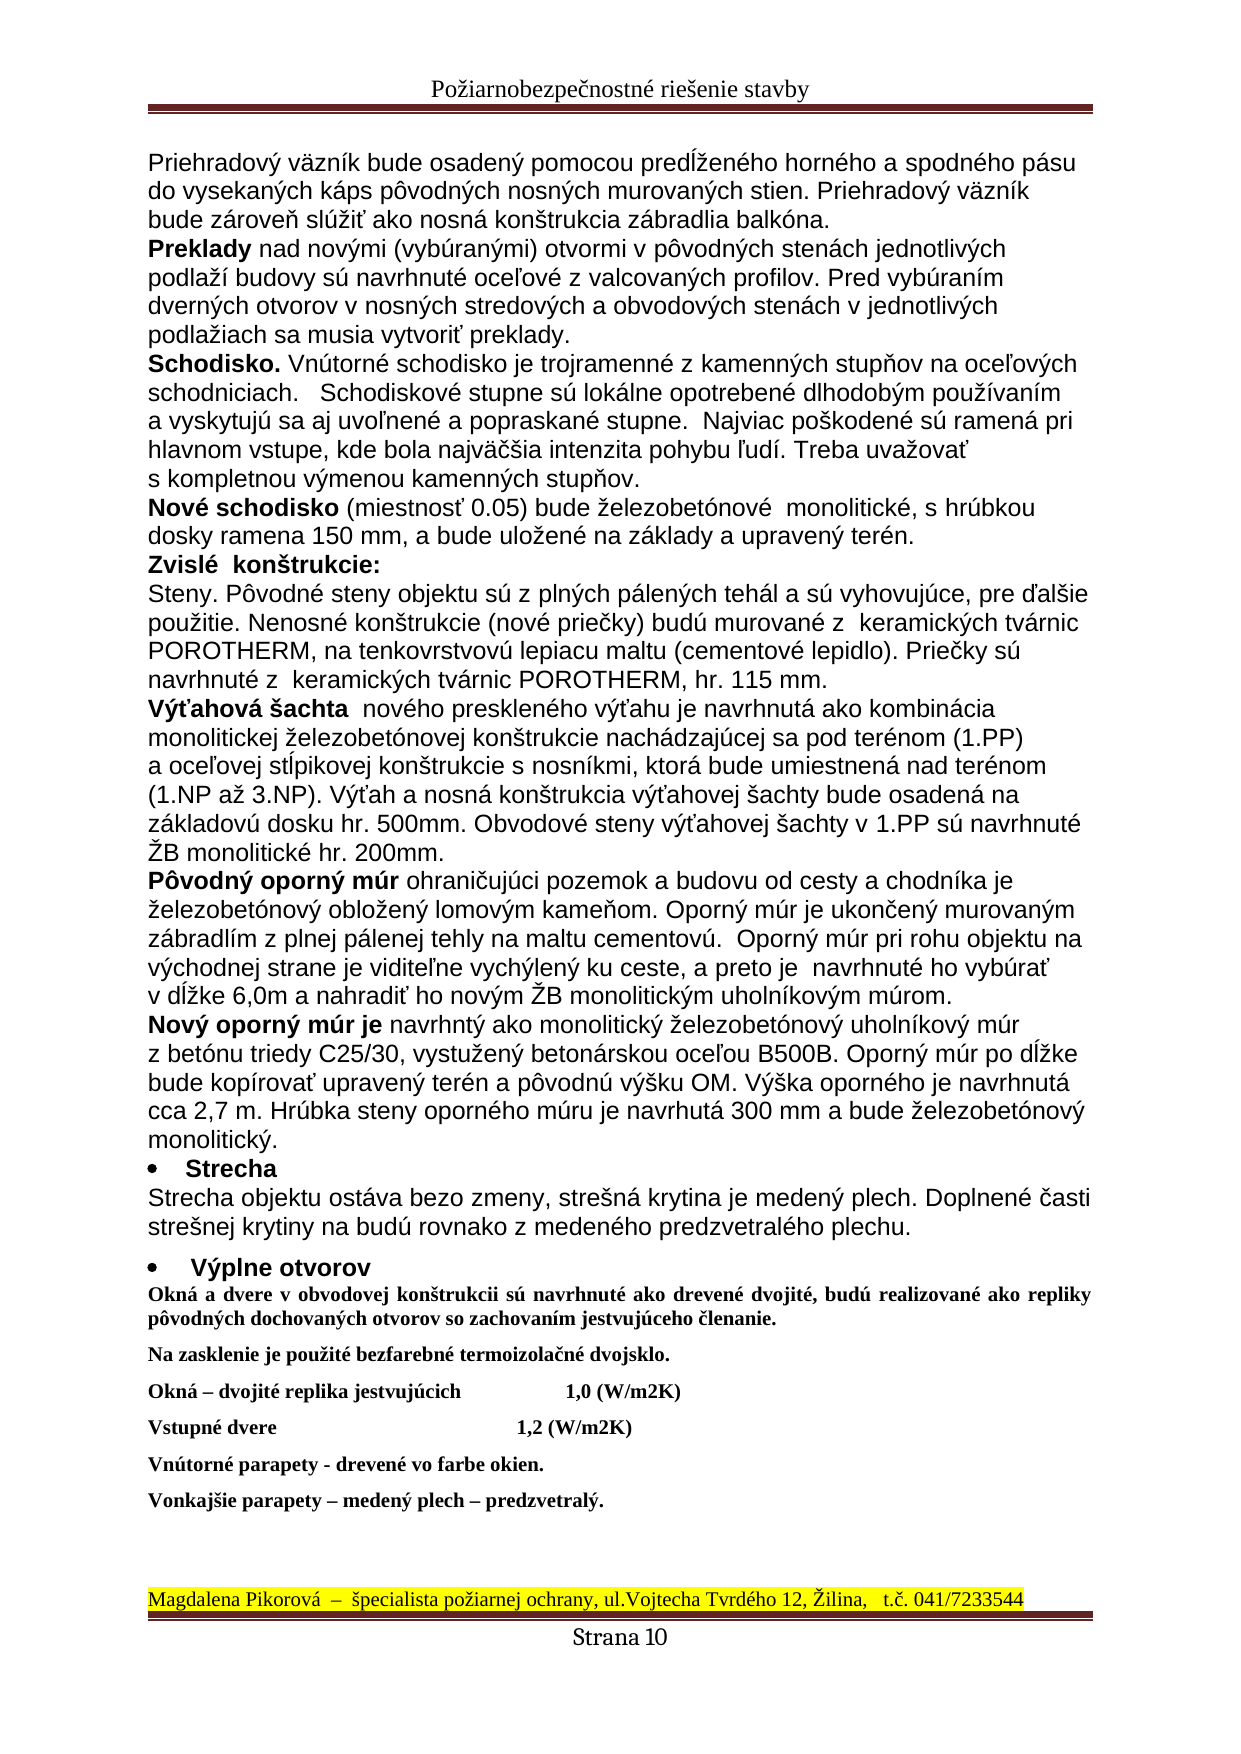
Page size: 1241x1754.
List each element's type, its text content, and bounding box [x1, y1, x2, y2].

text Priehradový väzník bude osadený pomocou predĺženého horného a spodného pásu do vysekaných káps pôvodných nosných murovaných stien. Priehradový väzník bude zároveň slúžiť ako nosná konštrukcia zábradlia balkóna. [148, 148, 1093, 234]
text Vstupné dvere 1,2 (W/m2K) [148, 1415, 1093, 1439]
text Okná – dvojité replika jestvujúcich 1,0 (W/m2K) [148, 1379, 1093, 1403]
text Steny. Pôvodné steny objektu sú z plných pálených tehál a sú vyhovujúce, pre ďalšie použitie. Nenosné konštrukcie (nové priečky) budú murované z keramických tvárnic POROTHERM, na tenkovrstvovú lepiacu maltu (cementové lepidlo). Priečky sú navrhnuté z keramických tvárnic POROTHERM, hr. 115 mm. [148, 579, 1093, 694]
text Vnútorné parapety - drevené vo farbe okien. [148, 1452, 1093, 1476]
text Strecha objektu ostáva bezo zmeny, strešná krytina je medený plech. Doplnené časti strešnej krytiny na budú rovnako z medeného predzvetralého plechu. [148, 1183, 1093, 1240]
text Zvislé konštrukcie: [148, 550, 1093, 579]
text Vonkajšie parapety – medený plech – predzvetralý. [148, 1488, 1093, 1512]
list Strecha [148, 1154, 1093, 1183]
text Preklady nad novými (vybúranými) otvormi v pôvodných stenách jednotlivých podlaží budovy sú navrhnuté oceľové z valcovaných profilov. Pred vybúraním dverných otvorov v nosných stredových a obvodových stenách v jednotlivých podlažiach sa musia vytvoriť preklady. [148, 234, 1093, 349]
text Okná a dvere v obvodovej konštrukcii sú navrhnuté ako drevené dvojité, budú realizované ako repliky pôvodných dochovaných otvorov so zachovaním jestvujúceho členanie. [148, 1282, 1093, 1330]
list Výplne otvorov [148, 1253, 1093, 1282]
text Nový oporný múr je navrhntý ako monolitický železobetónový uholníkový múr z betónu triedy C25/30, vystužený betonárskou oceľou B500B. Oporný múr po dĺžke bude kopírovať upravený terén a pôvodnú výšku OM. Výška oporného je navrhnutá cca 2,7 m. Hrúbka steny oporného múru je navrhutá 300 mm a bude železobetónový monolitický. [148, 1010, 1093, 1154]
text Schodisko. Vnútorné schodisko je trojramenné z kamenných stupňov na oceľových schodniciach. Schodiskové stupne sú lokálne opotrebené dlhodobým používaním a vyskytujú sa aj uvoľnené a popraskané stupne. Najviac poškodené sú ramená pri hlavnom vstupe, kde bola najväčšia intenzita pohybu ľudí. Treba uvažovať s kompletnou výmenou kamenných stupňov. [148, 349, 1093, 493]
text Nové schodisko (miestnosť 0.05) bude železobetónové monolitické, s hrúbkou dosky ramena 150 mm, a bude uložené na základy a upravený terén. [148, 493, 1093, 550]
text Na zasklenie je použité bezfarebné termoizolačné dvojsklo. [148, 1342, 1093, 1366]
text Pôvodný oporný múr ohraničujúci pozemok a budovu od cesty a chodníka je železobetónový obložený lomovým kameňom. Oporný múr je ukončený murovaným zábradlím z plnej pálenej tehly na maltu cementovú. Oporný múr pri rohu objektu na východnej strane je viditeľne vychýlený ku ceste, a preto je navrhnuté ho vybúrať v dĺžke 6,0m a nahradiť ho novým ŽB monolitickým uholníkovým múrom. [148, 866, 1093, 1010]
text Výťahová šachta nového preskleného výťahu je navrhnutá ako kombinácia monolitickej železobetónovej konštrukcie nachádzajúcej sa pod terénom (1.PP) a oceľovej stĺpikovej konštrukcie s nosníkmi, ktorá bude umiestnená nad terénom (1.NP až 3.NP). Výťah a nosná konštrukcia výťahovej šachty bude osadená na základovú dosku hr. 500mm. Obvodové steny výťahovej šachty v 1.PP sú navrhnuté ŽB monolitické hr. 200mm. [148, 694, 1093, 866]
